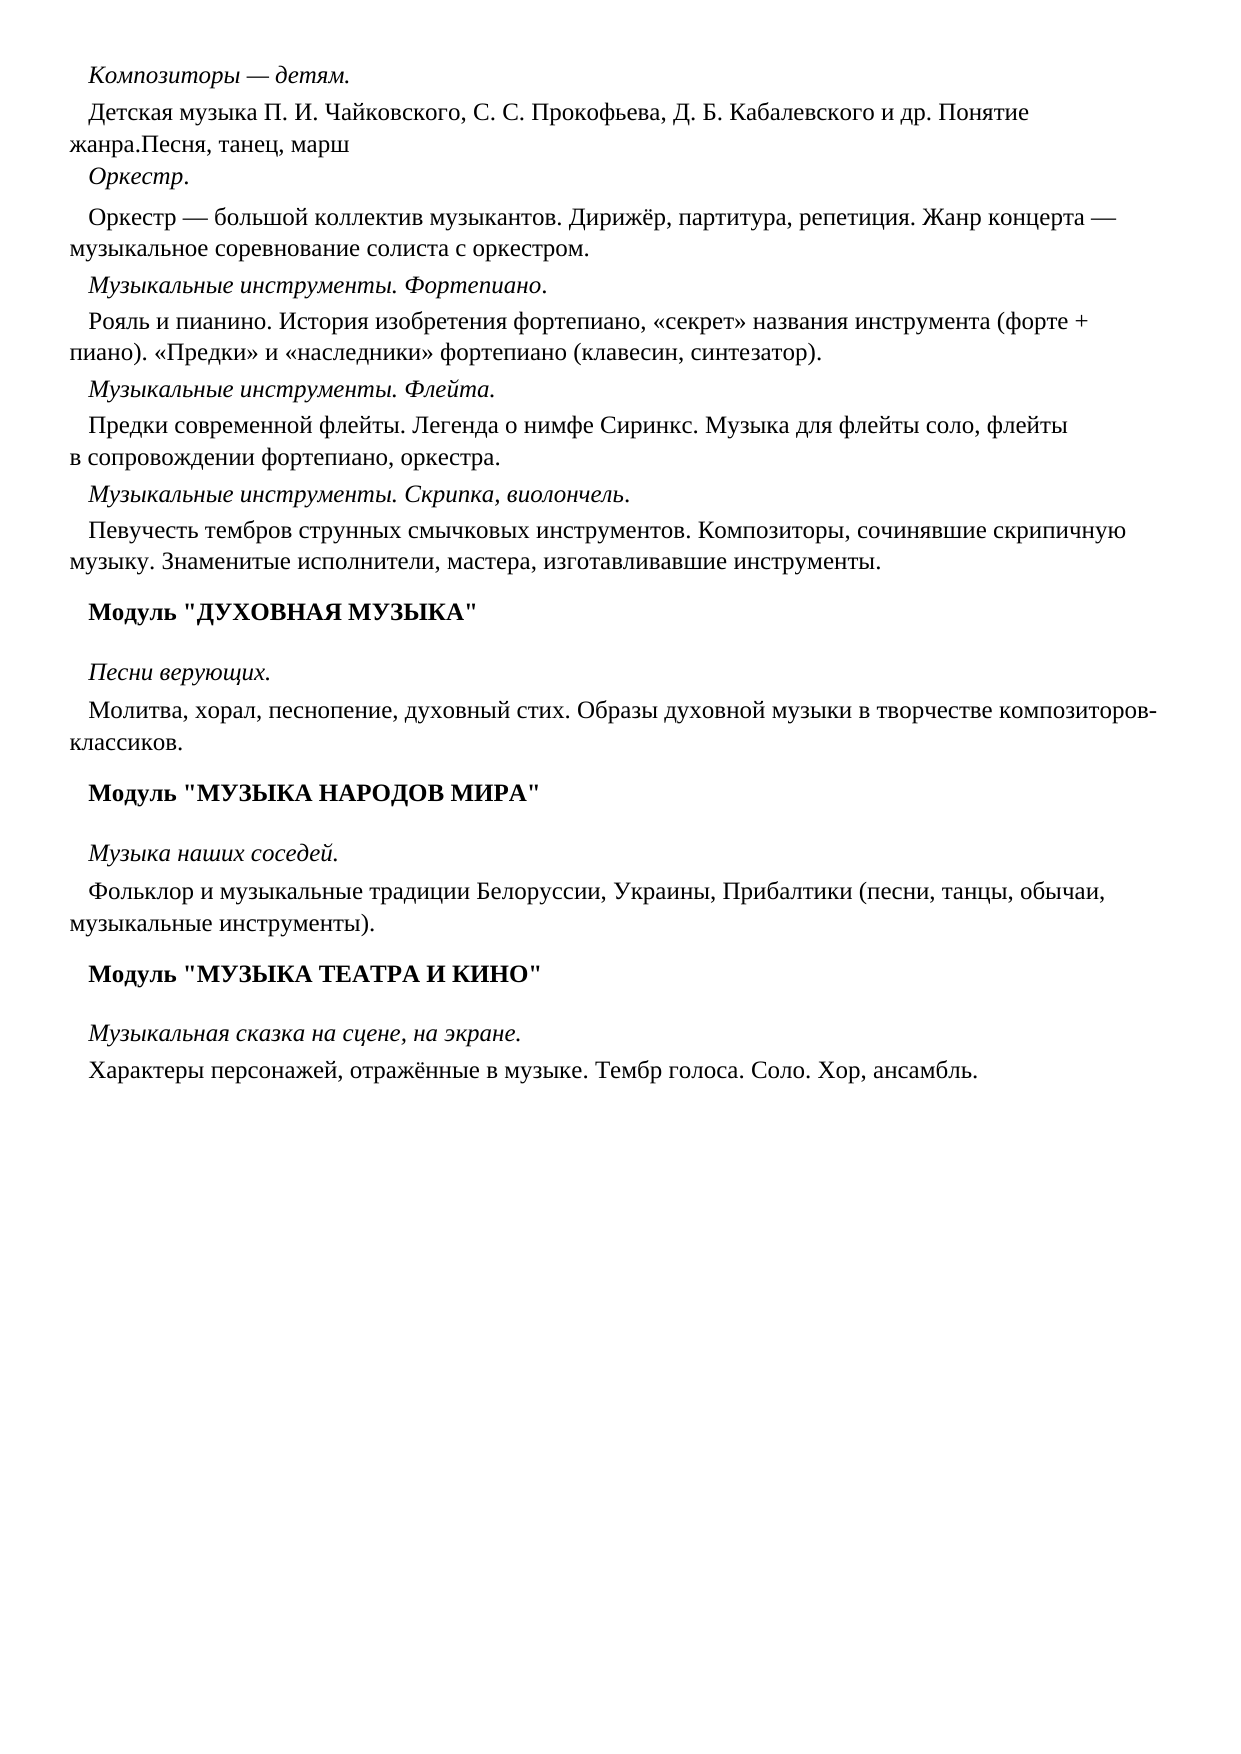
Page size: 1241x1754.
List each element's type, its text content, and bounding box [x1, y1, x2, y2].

text Модуль "МУЗЫКА ТЕАТРА И КИНО" Музыкальная сказка на сцене, на экране. [88, 959, 544, 1047]
text Детская музыка П. И. Чайковского, С. С. Прокофьева, Д. Б. Кабалевского и др. Понятие жанра.Песня, танец, марш Оркестр. [69, 97, 1039, 191]
text Характеры персонажей, отражённые в музыке. Тембр голоса. Соло. Хор, ансамбль. [88, 1057, 1159, 1084]
text Рояль и пианино. История изобретения фортепиано, «секрет» названия инструмента (форте + пиано). «Предки» и «наследники» фортепиано (клавесин, синте​затор). [69, 306, 1099, 366]
text Предки современной флейты. Легенда о нимфе Сиринкс. Музыка для флейты соло, флейты в сопровождении фортепиано, оркестра. [69, 411, 1069, 471]
text Музыкальные инструменты. Флейта. [88, 376, 1159, 403]
text Модуль "ДУХОВНАЯ МУЗЫКА" Песни верующих. [88, 597, 484, 686]
text Молитва, хорал, песнопение, духовный стих. Образы духовной музыки в творчестве композиторов-классиков. [69, 696, 1159, 756]
text Фольклор и музыкальные традиции Белоруссии, Украины, Прибалтики (песни, танцы, обычаи, музыкальные инструменты). [69, 876, 1114, 936]
text Музыкальные инструменты. Форте​пиано. [88, 271, 1159, 299]
text Модуль "МУЗЫКА НАРОДОВ МИРА" Музыка наших соседей. [88, 778, 544, 867]
text Певучесть тембров струнных смычковых инструментов. Композиторы, сочинявшие скрипичную музыку. Знаменитые исполнители, мастера, изготавливавшие инструменты. [69, 515, 1129, 575]
text Музыкальные инструменты. Скрипка, виолончель. [88, 480, 1159, 508]
text Композиторы — детям. [88, 62, 1159, 89]
text Оркестр — большой коллектив музыкантов. Дирижёр, партитура, репетиция. Жанр концерта —музыкальное соревнование солиста с оркестром. [69, 202, 1129, 262]
